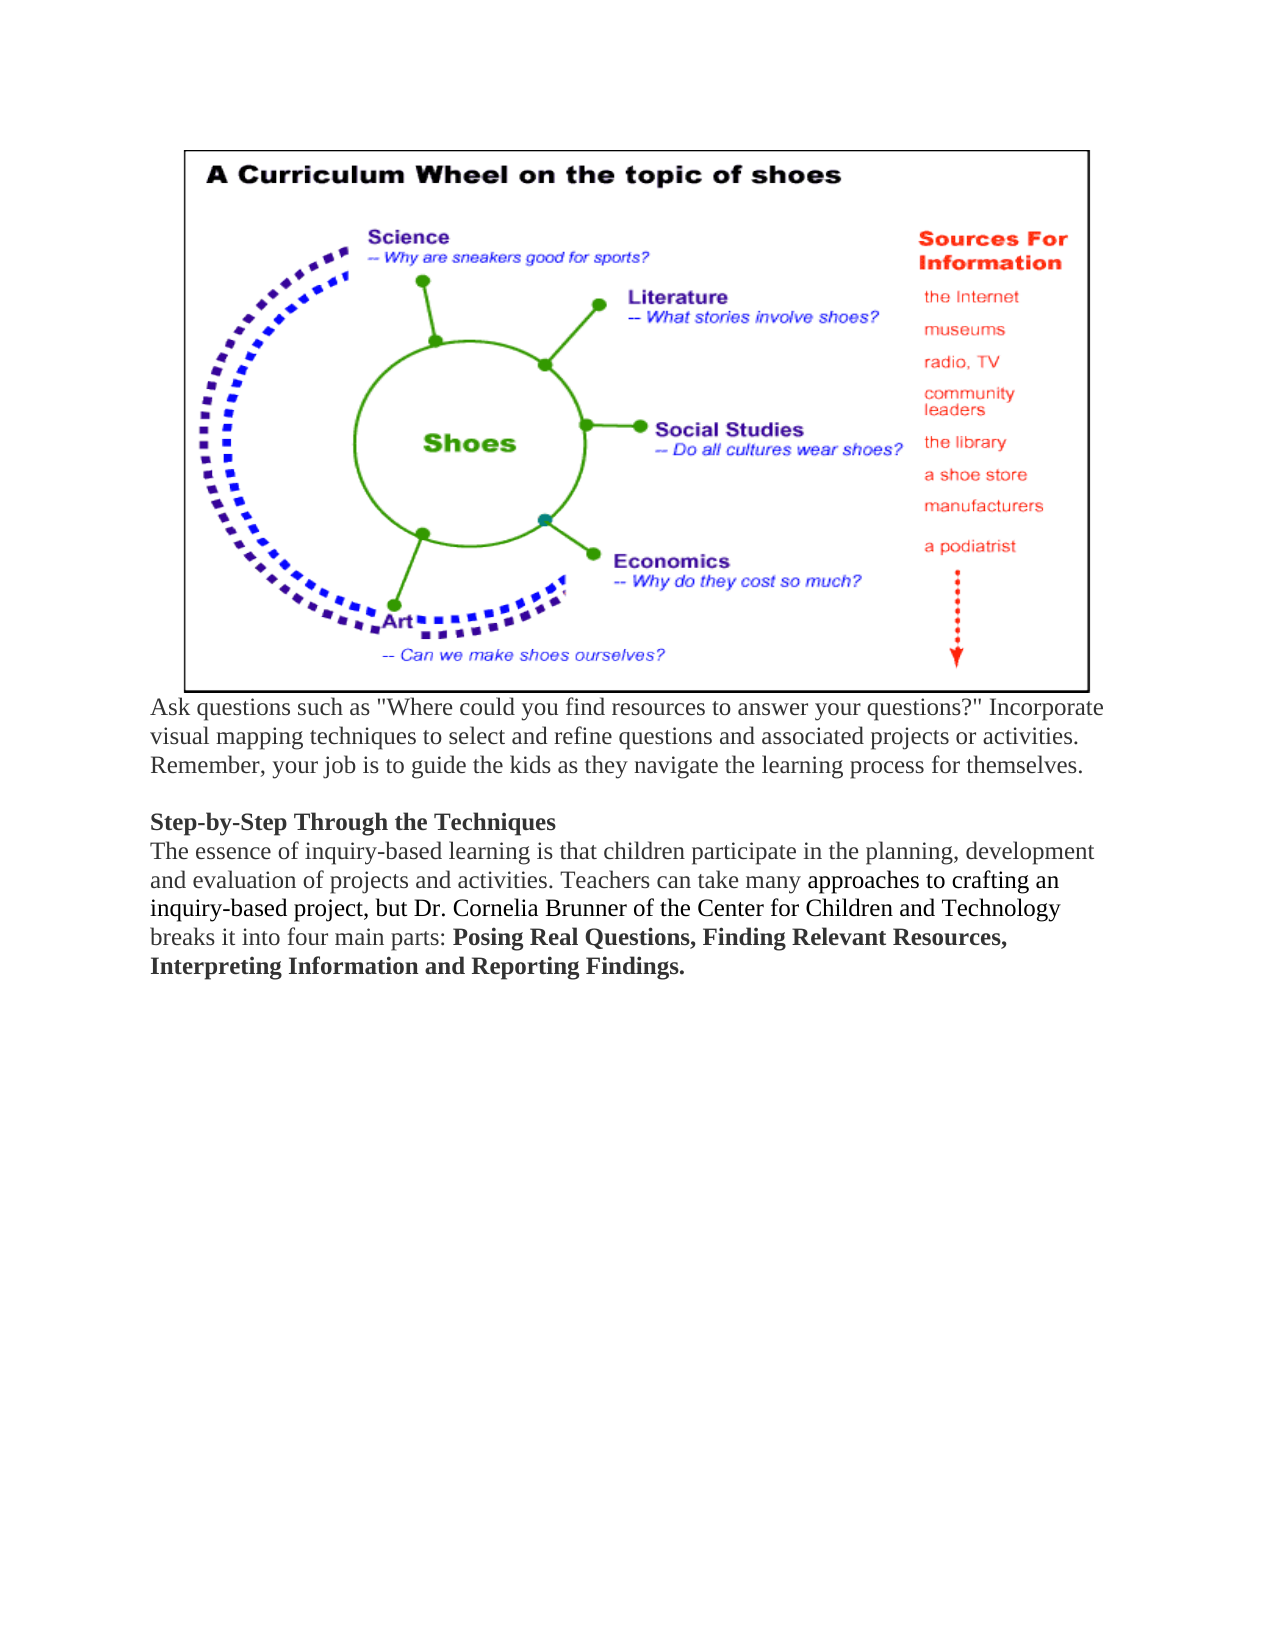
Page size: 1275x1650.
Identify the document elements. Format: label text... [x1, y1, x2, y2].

picture [183, 150, 1092, 693]
text Ask questions such as "Where could you find resources to answer your questions?" Incorporate visual mapping techniques to select and refine questions and associated projects or activities. Remember, your job is to guide the kids as they navigate the learning process for themselves. [150, 692, 1125, 778]
text Step-by-Step Through the Techniques [150, 807, 1125, 836]
text The essence of inquiry-based learning is that children participate in the planning, development and evaluation of projects and activities. Teachers can take many approaches to crafting an inquiry-based project, but Dr. Cornelia Brunner of the Center for Children and Technology breaks it into four main parts: Posing Real Questions, Finding Relevant Resources, Interpreting Information and Reporting Findings. [150, 836, 1125, 980]
